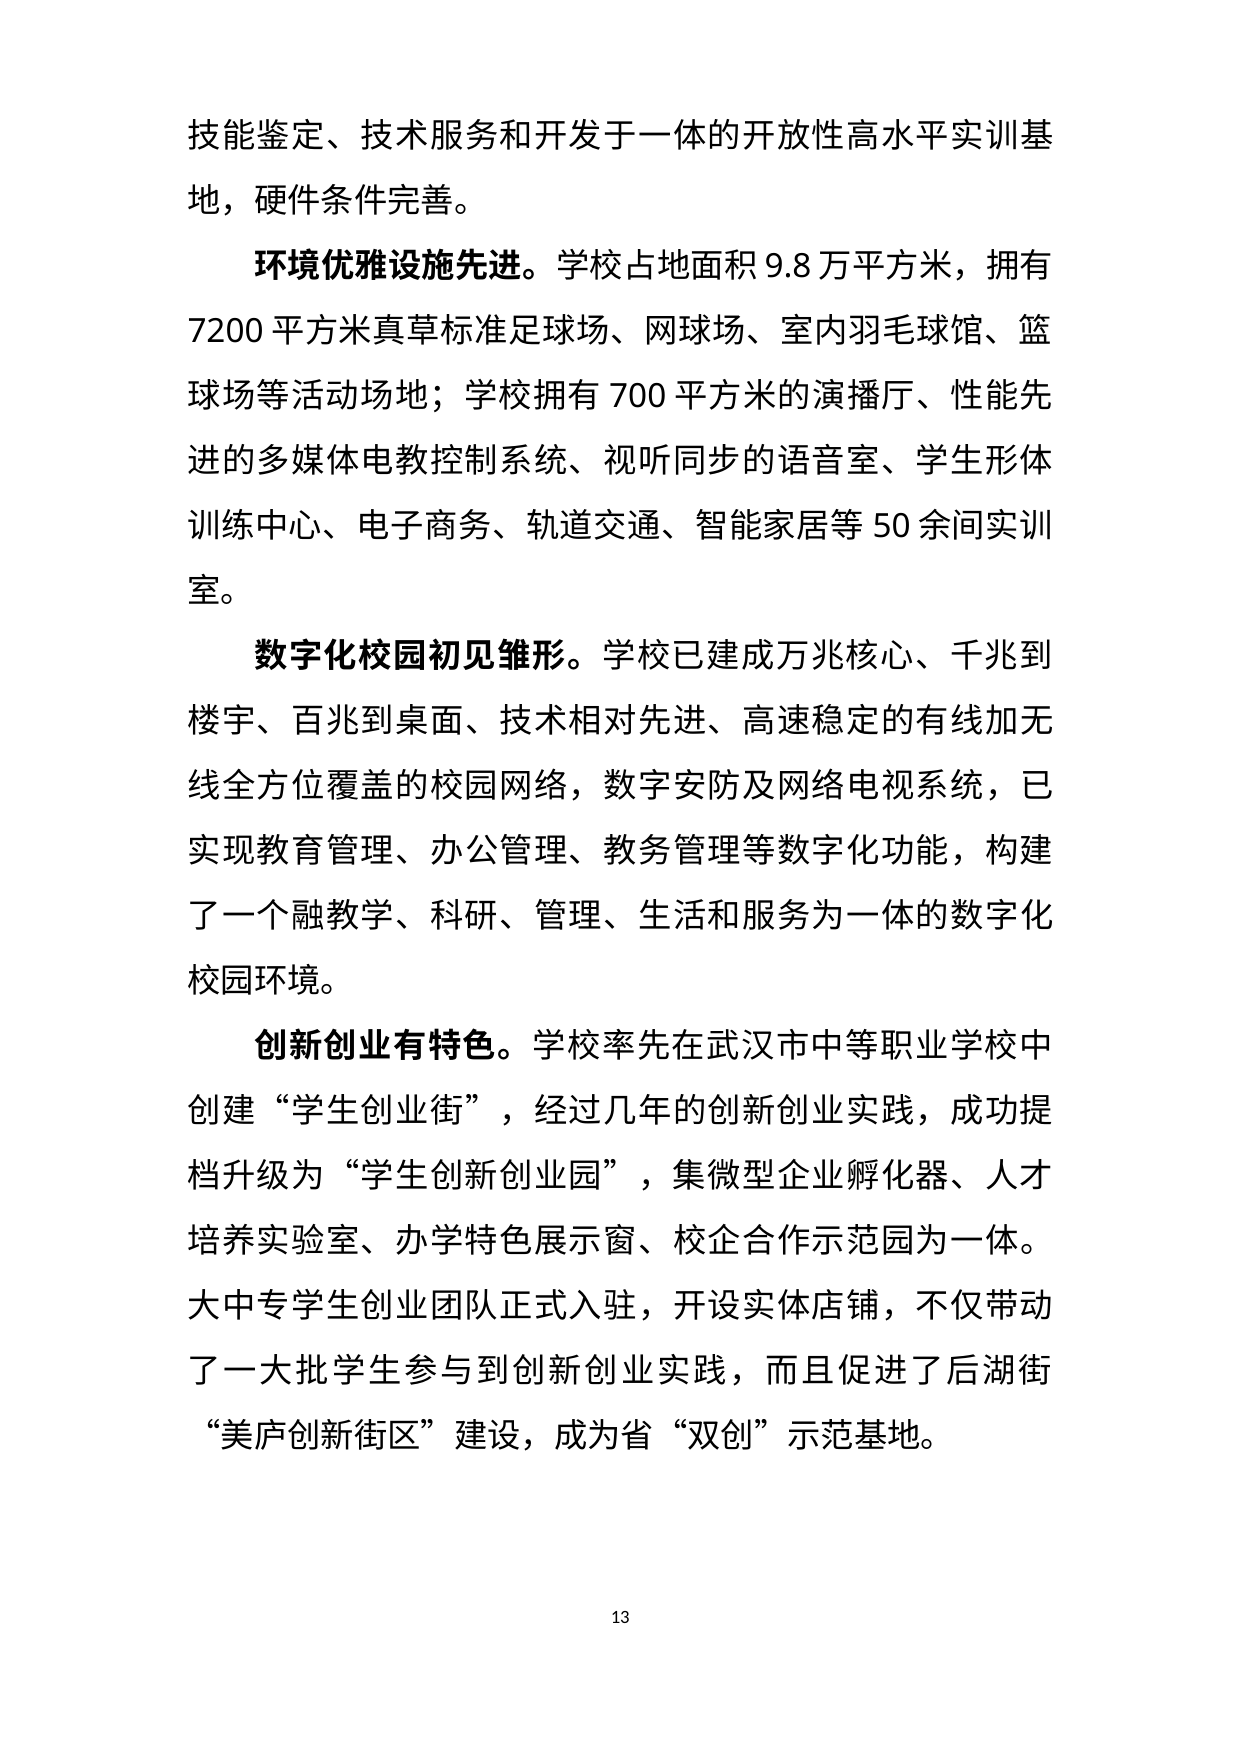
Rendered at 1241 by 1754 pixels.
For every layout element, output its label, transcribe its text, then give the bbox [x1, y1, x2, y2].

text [187, 100, 1053, 230]
text 数字化校园初见雏形。学校已建成万兆核心、千兆到楼宇、百兆到桌面、技术相对先进、高速稳定的有线加无线全方位覆盖的校园网络，数字安防及网络电视系统，已实现教育管理、办公管理、教务管理等数字化功能，构建了一个融教学、科研、管理、生活和服务为一体的数字化校园环境。 [187, 620, 1053, 1010]
text 创新创业有特色。学校率先在武汉市中等职业学校中创建“学生创业街”，经过几年的创新创业实践，成功提档升级为“学生创新创业园”，集微型企业孵化器、人才培养实验室、办学特色展示窗、校企合作示范园为一体。大中专学生创业团队正式入驻，开设实体店铺，不仅带动了一大批学生参与到创新创业实践，而且促进了后湖街“美庐创新街区”建设，成为省“双创”示范基地。 [187, 1010, 1053, 1465]
text 环境优雅设施先进。学校占地面积9.8万平方米，拥有7200平方米真草标准足球场、网球场、室内羽毛球馆、篮球场等活动场地；学校拥有700平方米的演播厅、性能先进的多媒体电教控制系统、视听同步的语音室、学生形体训练中心、电子商务、轨道交通、智能家居等50余间实训室。 [187, 230, 1053, 620]
